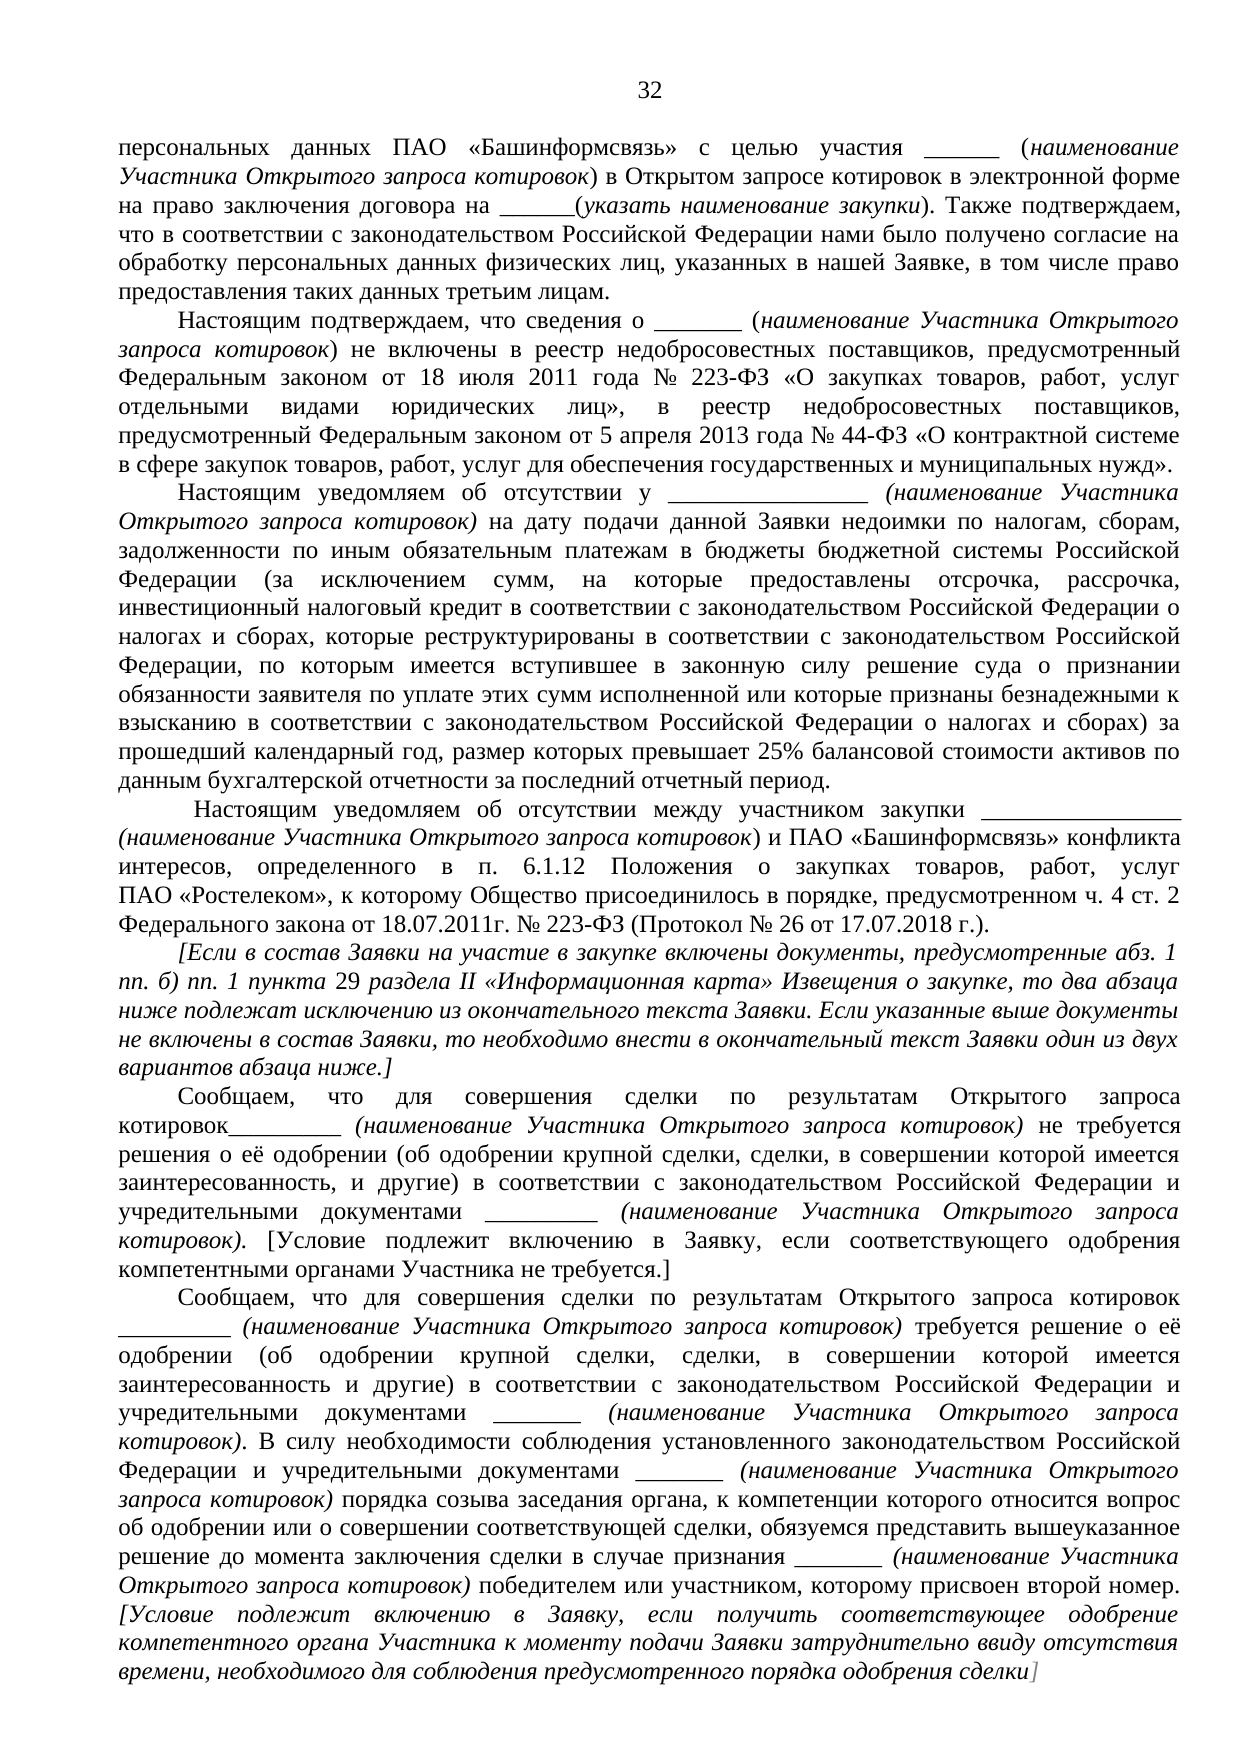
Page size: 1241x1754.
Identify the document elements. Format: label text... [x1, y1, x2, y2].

text Настоящим подтверждаем, что сведения о _______ (наименование Участника Открытого запроса котировок) не включены в реестр недобросовестных поставщиков, предусмотренный Федеральным законом от 18 июля 2011 года № 223-ФЗ «О закупках товаров, работ, услуг отдельными видами юридических лиц», в реестр недобросовестных поставщиков, предусмотренный Федеральным законом от 5 апреля 2013 года № 44-ФЗ «О контрактной системе в сфере закупок товаров, работ, услуг для обеспечения государственных и муниципальных нужд». [118, 305, 1181, 477]
text Сообщаем, что для совершения сделки по результатам Открытого запроса котировок_________ (наименование Участника Открытого запроса котировок) не требуется решения о её одобрении (об одобрении крупной сделки, сделки, в совершении которой имеется заинтересованность, и другие) в соответствии с законодательством Российской Федерации и учредительными документами _________ (наименование Участника Открытого запроса котировок). [Условие подлежит включению в Заявку, если соответствующего одобрения компетентными органами Участника не требуется.] [118, 1081, 1181, 1282]
text Настоящим уведомляем об отсутствии у ________________ (наименование Участника Открытого запроса котировок) на дату подачи данной Заявки недоимки по налогам, сборам, задолженности по иным обязательным платежам в бюджеты бюджетной системы Российской Федерации (за исключением сумм, на которые предоставлены отсрочка, рассрочка, инвестиционный налоговый кредит в соответствии с законодательством Российской Федерации о налогах и сборах, которые реструктурированы в соответствии с законодательством Российской Федерации, по которым имеется вступившее в законную силу решение суда о признании обязанности заявителя по уплате этих сумм исполненной или которые признаны безнадежными к взысканию в соответствии с законодательством Российской Федерации о налогах и сборах) за прошедший календарный год, размер которых превышает 25% балансовой стоимости активов по данным бухгалтерской отчетности за последний отчетный период. [118, 477, 1181, 794]
text [Если в состав Заявки на участие в закупке включены документы, предусмотренные абз. 1 пп. б) пп. 1 пункта 29 раздела II «Информационная карта» Извещения о закупке, то два абзаца ниже подлежат исключению из окончательного текста Заявки. Если указанные выше документы не включены в состав Заявки, то необходимо внести в окончательный текст Заявки один из двух вариантов абзаца ниже.] [118, 937, 1181, 1081]
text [118, 132, 1181, 305]
text Настоящим уведомляем об отсутствии между участником закупки ________________ (наименование Участника Открытого запроса котировок) и ПАО «Башинформсвязь» конфликта интересов, определенного в п. 6.1.12 Положения о закупках товаров, работ, услуг ПАО «Ростелеком», к которому Общество присоединилось в порядке, предусмотренном ч. 4 ст. 2 Федерального закона от 18.07.2011г. № 223-ФЗ (Протокол № 26 от 17.07.2018 г.). [118, 794, 1181, 937]
text Сообщаем, что для совершения сделки по результатам Открытого запроса котировок _________ (наименование Участника Открытого запроса котировок) требуется решение о её одобрении (об одобрении крупной сделки, сделки, в совершении которой имеется заинтересованность и другие) в соответствии с законодательством Российской Федерации и учредительными документами _______ (наименование Участника Открытого запроса котировок). В силу необходимости соблюдения установленного законодательством Российской Федерации и учредительными документами _______ (наименование Участника Открытого запроса котировок) порядка созыва заседания органа, к компетенции которого относится вопрос об одобрении или о совершении соответствующей сделки, обязуемся представить вышеуказанное решение до момента заключения сделки в случае признания _______ (наименование Участника Открытого запроса котировок) победителем или участником, которому присвоен второй номер. [Условие подлежит включению в Заявку, если получить соответствующее одобрение компетентного органа Участника к моменту подачи Заявки затруднительно ввиду отсутствия времени, необходимого для соблюдения предусмотренного порядка одобрения сделки] [118, 1282, 1181, 1685]
